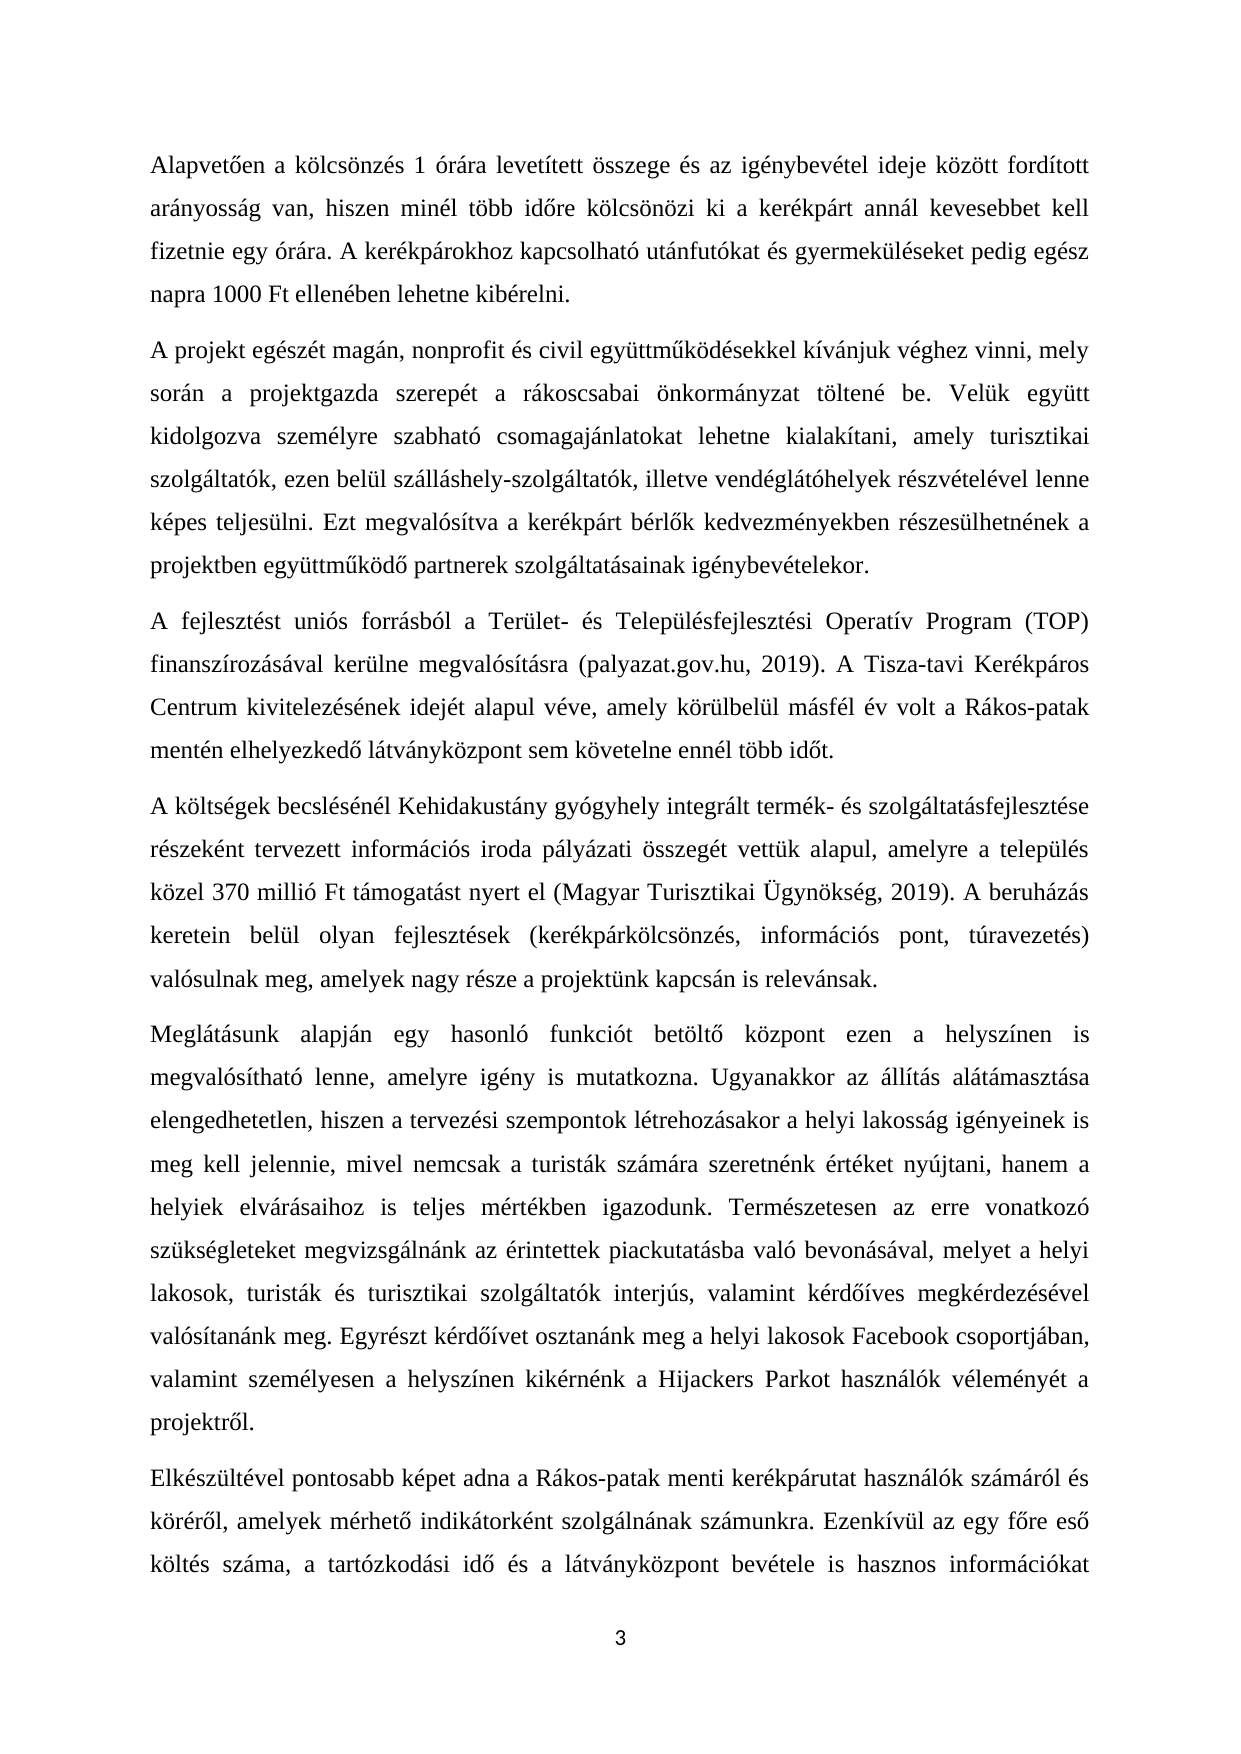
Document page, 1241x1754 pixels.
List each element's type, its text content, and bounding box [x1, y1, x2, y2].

text Meglátásunk alapján egy hasonló funkciót betöltő központ ezen a helyszínen is megvalósítható lenne, amelyre igény is mutatkozna. Ugyanakkor az állítás alátámasztása elengedhetetlen, hiszen a tervezési szempontok létrehozásakor a helyi lakosság igényeinek is meg kell jelennie, mivel nemcsak a turisták számára szeretnénk értéket nyújtani, hanem a helyiek elvárásaihoz is teljes mértékben igazodunk. Természetesen az erre vonatkozó szükségleteket megvizsgálnánk az érintettek piackutatásba való bevonásával, melyet a helyi lakosok, turisták és turisztikai szolgáltatók interjús, valamint kérdőíves megkérdezésével valósítanánk meg. Egyrészt kérdőívet osztanánk meg a helyi lakosok Facebook csoportjában, valamint személyesen a helyszínen kikérnénk a Hijackers Parkot használók véleményét a projektről. [150, 1019, 1090, 1436]
text A költségek becslésénél Kehidakustány gyógyhely integrált termék- és szolgáltatásfejlesztése részeként tervezett információs iroda pályázati összegét vettük alapul, amelyre a település közel 370 millió Ft támogatást nyert el (Magyar Turisztikai Ügynökség, 2019). A beruházás keretein belül olyan fejlesztések (kerékpárkölcsönzés, információs pont, túravezetés) valósulnak meg, amelyek nagy része a projektünk kapcsán is relevánsak. [150, 791, 1090, 992]
text A fejlesztést uniós forrásból a Terület- és Településfejlesztési Operatív Program (TOP) finanszírozásával kerülne megvalósításra (palyazat.gov.hu, 2019). A Tisza-tavi Kerékpáros Centrum kivitelezésének idejét alapul véve, amely körülbelül másfél év volt a Rákos-patak mentén elhelyezkedő látványközpont sem követelne ennél több időt. [150, 606, 1090, 764]
text A projekt egészét magán, nonprofit és civil együttműködésekkel kívánjuk véghez vinni, mely során a projektgazda szerepét a rákoscsabai önkormányzat töltené be. Velük együtt kidolgozva személyre szabható csomagajánlatokat lehetne kialakítani, amely turisztikai szolgáltatók, ezen belül szálláshely-szolgáltatók, illetve vendéglátóhelyek részvételével lenne képes teljesülni. Ezt megvalósítva a kerékpárt bérlők kedvezményekben részesülhetnének a projektben együttműködő partnerek szolgáltatásainak igénybevételekor. [150, 335, 1090, 579]
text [150, 1463, 1090, 1578]
text Alapvetően a kölcsönzés 1 órára levetített összege és az igénybevétel ideje között fordított arányosság van, hiszen minél több időre kölcsönözi ki a kerékpárt annál kevesebbet kell fizetnie egy órára. A kerékpárokhoz kapcsolható utánfutókat és gyermeküléseket pedig egész napra 1000 Ft ellenében lehetne kibérelni. [150, 150, 1090, 308]
